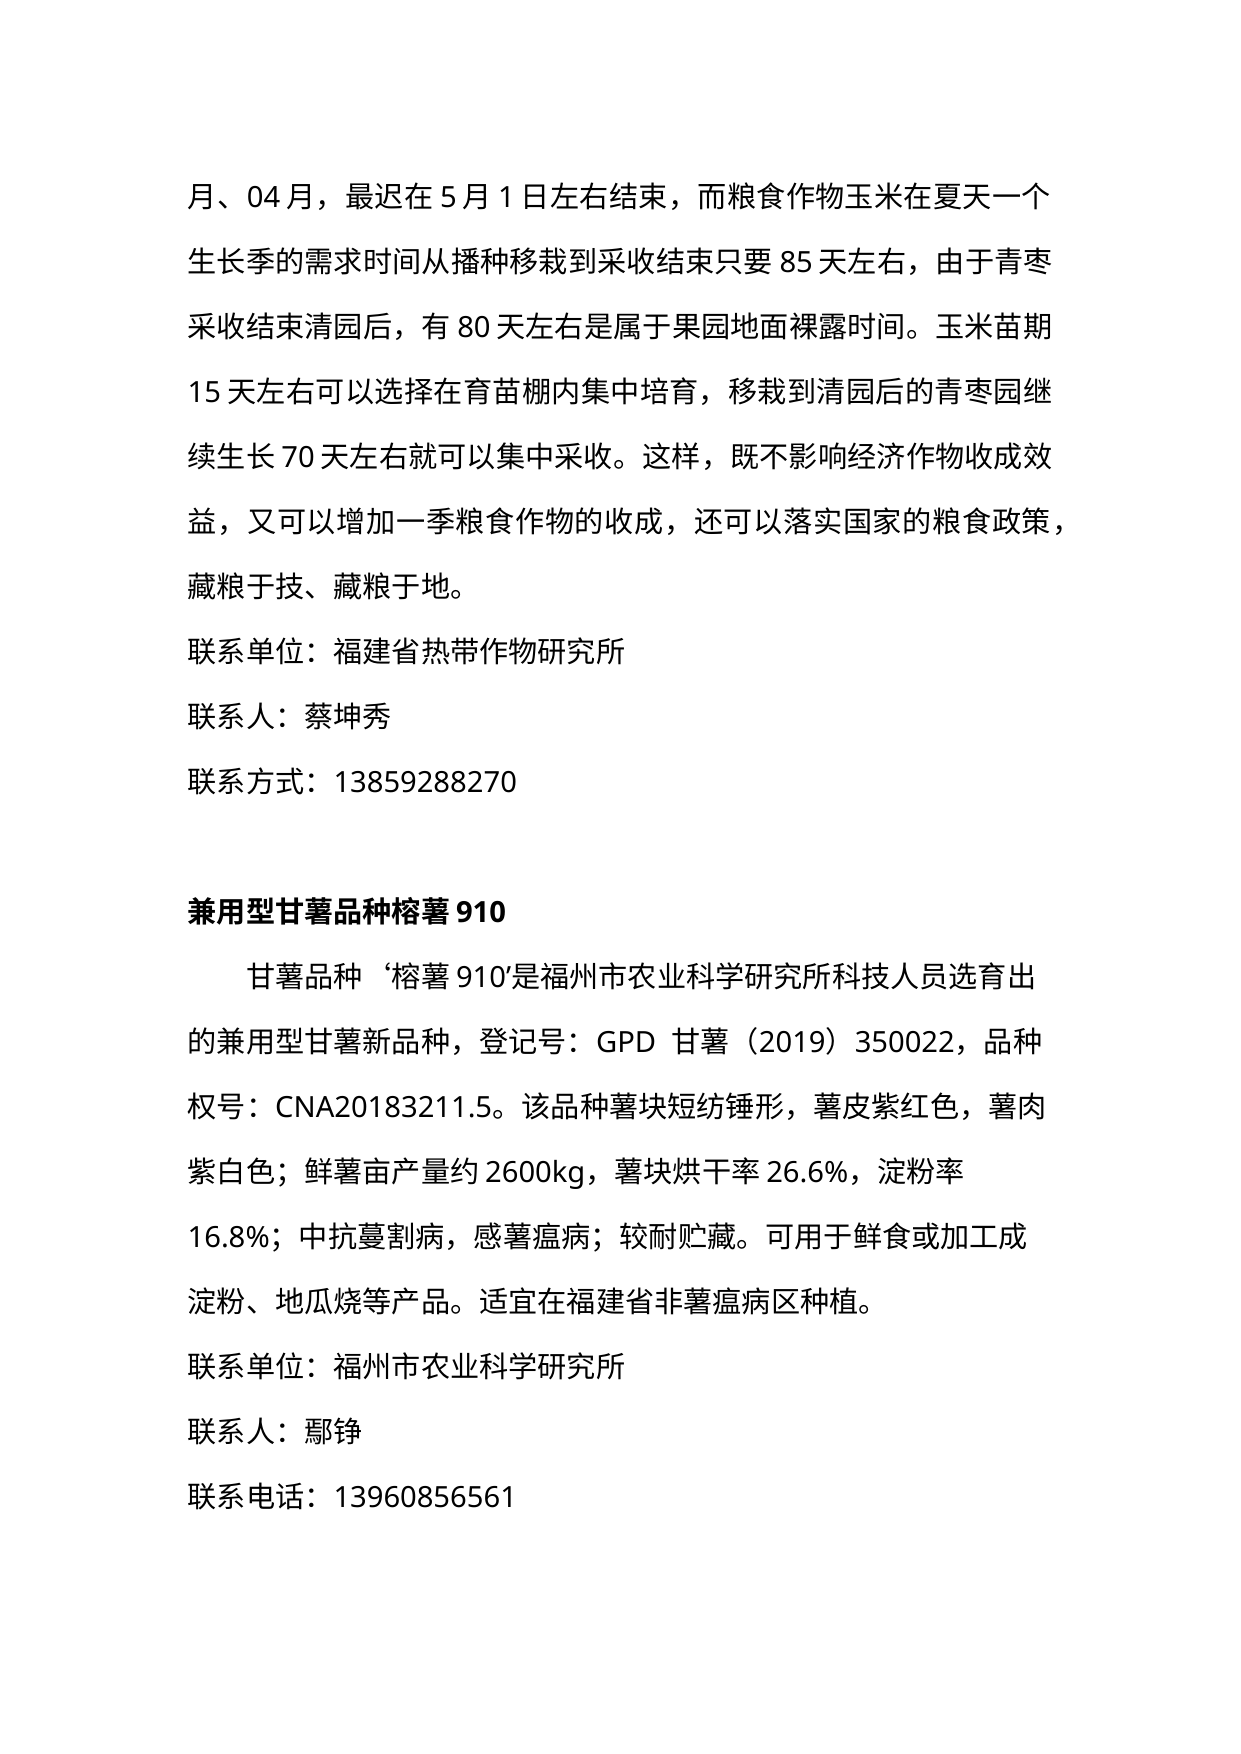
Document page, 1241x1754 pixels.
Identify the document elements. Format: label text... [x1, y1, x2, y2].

text 联系单位：福州市农业科学研究所 [187, 1332, 1053, 1397]
text 联系单位：福建省热带作物研究所 [187, 617, 1053, 682]
text 联系人：蔡坤秀 [187, 682, 1053, 747]
text 联系方式：13859288270 [187, 747, 1053, 812]
text 甘薯品种‘榕薯910’是福州市农业科学研究所科技人员选育出的兼用型甘薯新品种，登记号：GPD 甘薯（2019）350022，品种权号：CNA20183211.5。该品种薯块短纺锤形，薯皮紫红色，薯肉紫白色；鲜薯亩产量约2600kg，薯块烘干率26.6%，淀粉率16.8%；中抗蔓割病，感薯瘟病；较耐贮藏。可用于鲜食或加工成淀粉、地瓜烧等产品。适宜在福建省非薯瘟病区种植。 [187, 942, 1053, 1332]
text 联系人：鄢铮 [187, 1397, 1053, 1462]
text 兼用型甘薯品种榕薯910 [187, 877, 1053, 942]
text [187, 162, 1053, 617]
text 联系电话：13960856561 [187, 1462, 1053, 1527]
